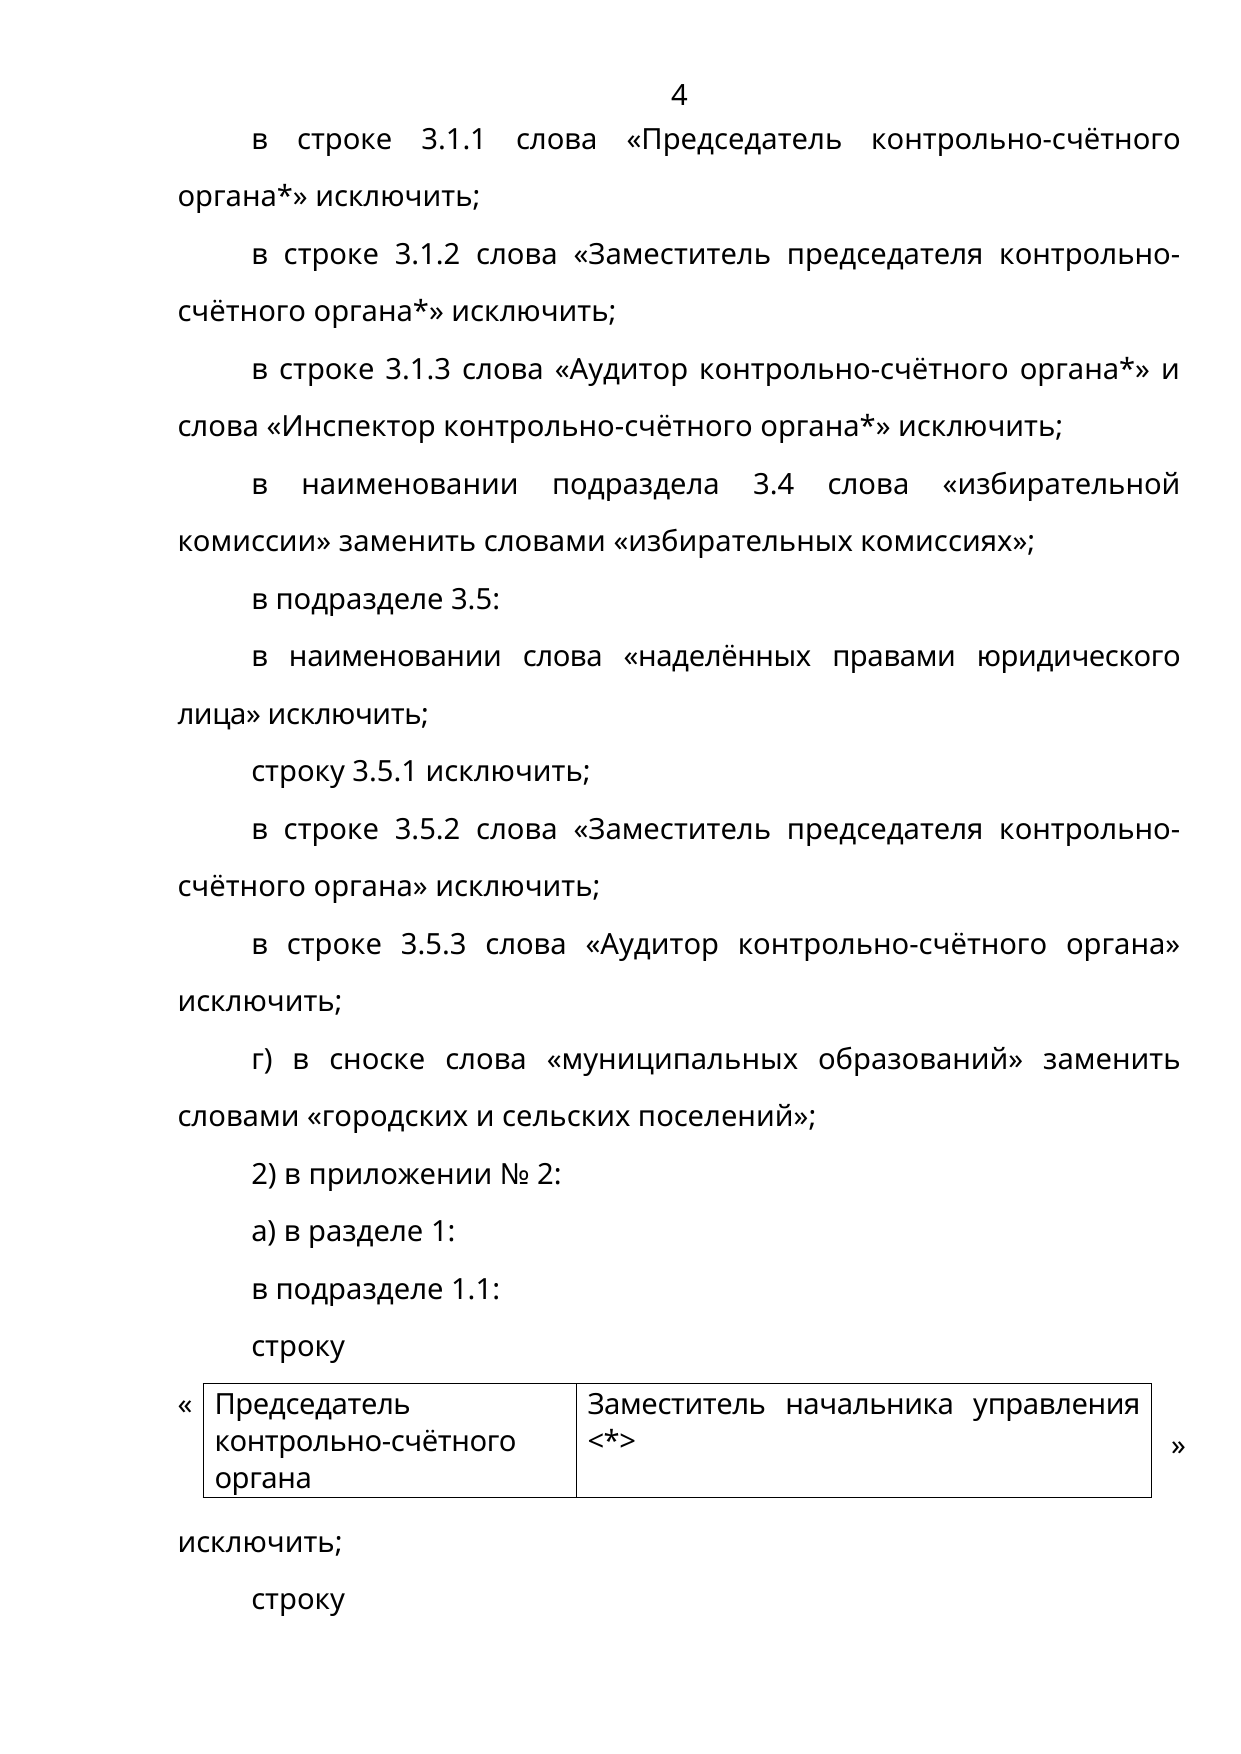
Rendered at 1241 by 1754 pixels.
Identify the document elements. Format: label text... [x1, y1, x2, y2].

text строку [177, 1326, 1181, 1365]
text в строке 3.1.2 слова «Заместитель председателя контрольно-счётного органа*» исключить; [177, 233, 1181, 330]
text строку 3.5.1 исключить; [177, 751, 1181, 790]
text исключить; [177, 1521, 1181, 1561]
text в строке 3.5.3 слова «Аудитор контрольно-счётного органа» исключить; [177, 923, 1181, 1020]
text г) в сноске слова «муниципальных образований» заменить словами «городских и сельских поселений»; [177, 1038, 1181, 1135]
text в наименовании подраздела 3.4 слова «избирательной комиссии» заменить словами «избирательных комиссиях»; [177, 463, 1181, 560]
text в строке 3.1.3 слова «Аудитор контрольно-счётного органа*» и слова «Инспектор контрольно-счётного органа*» исключить; [177, 348, 1181, 445]
text строку [177, 1578, 1181, 1618]
table_header « [166, 1383, 203, 1497]
text в подразделе 1.1: [177, 1268, 1181, 1308]
text в наименовании слова «наделённых правами юридического лица» исключить; [177, 636, 1181, 733]
text а) в разделе 1: [177, 1211, 1181, 1250]
text в строке 3.1.1 слова «Председатель контрольно-счётного органа*» исключить; [177, 118, 1181, 215]
table_header Заместитель начальника управления <*> [577, 1384, 1151, 1497]
table_header .» [1152, 1383, 1211, 1497]
table_header Председатель контрольно-счётного органа [204, 1384, 576, 1497]
text 2) в приложении № 2: [177, 1153, 1181, 1193]
text в подразделе 3.5: [177, 578, 1181, 618]
text в строке 3.5.2 слова «Заместитель председателя контрольно-счётного органа» исключить; [177, 808, 1181, 905]
